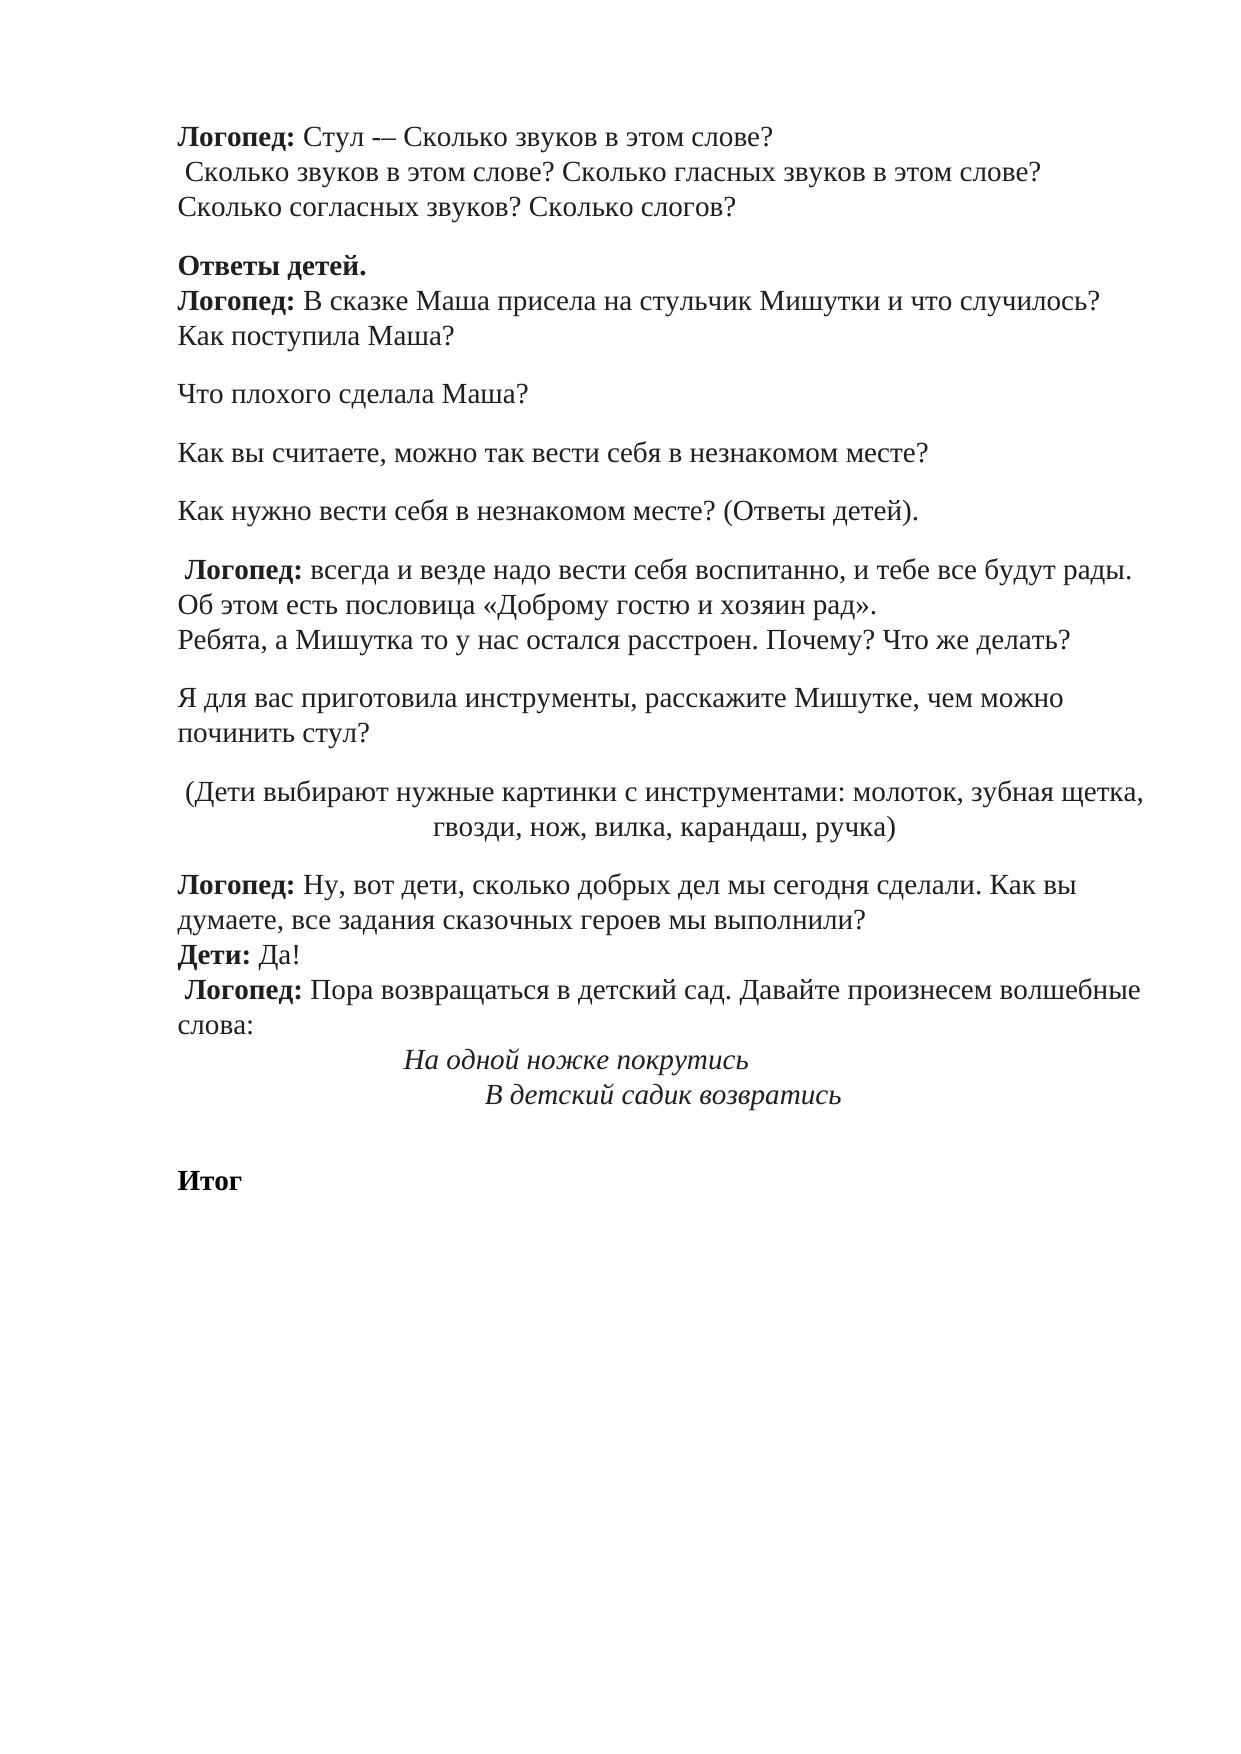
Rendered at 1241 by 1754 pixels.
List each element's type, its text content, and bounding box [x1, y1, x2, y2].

text Логопед: В сказке Маша присела на стульчик Мишутки и что случилось? [177, 282, 1152, 317]
text Я для вас приготовила инструменты, расскажите Мишутке, чем можно починить стул? [177, 679, 1152, 749]
text Что плохого сделала Маша? [177, 375, 1152, 410]
text Как вы считаете, можно так вести себя в незнакомом месте? [177, 433, 1152, 468]
text Логопед: всегда и везде надо вести себя воспитанно, и тебе все будут рады. Об этом есть пословица «Доброму гостю и хозяин рад». [177, 550, 1152, 620]
text Итог [177, 1163, 1152, 1197]
text Ответы детей. [177, 247, 1152, 282]
text (Дети выбирают нужные картинки с инструментами: молоток, зубная щетка, гвозди, нож, вилка, карандаш, ручка) [177, 772, 1152, 842]
text На одной ножке покрутись [177, 1041, 1152, 1076]
text Сколько звуков в этом слове? Сколько гласных звуков в этом слове? Сколько согласных звуков? Сколько слогов? [177, 153, 1152, 223]
text Логопед: Стул -– Сколько звуков в этом слове? [177, 118, 1152, 153]
text Как нужно вести себя в незнакомом месте? (Ответы детей). [177, 492, 1152, 527]
text Ребята, а Мишутка то у нас остался расстроен. Почему? Что же делать? [177, 620, 1152, 655]
text Логопед: Пора возвращаться в детский сад. Давайте произнесем волшебные слова: [177, 971, 1152, 1041]
text Дети: Да! [177, 936, 1152, 971]
text Логопед: Ну, вот дети, сколько добрых дел мы сегодня сделали. Как вы думаете, все задания сказочных героев мы выполнили? [177, 866, 1152, 936]
text Как поступила Маша? [177, 317, 1152, 352]
text В детский садик возвратись [177, 1076, 1152, 1111]
